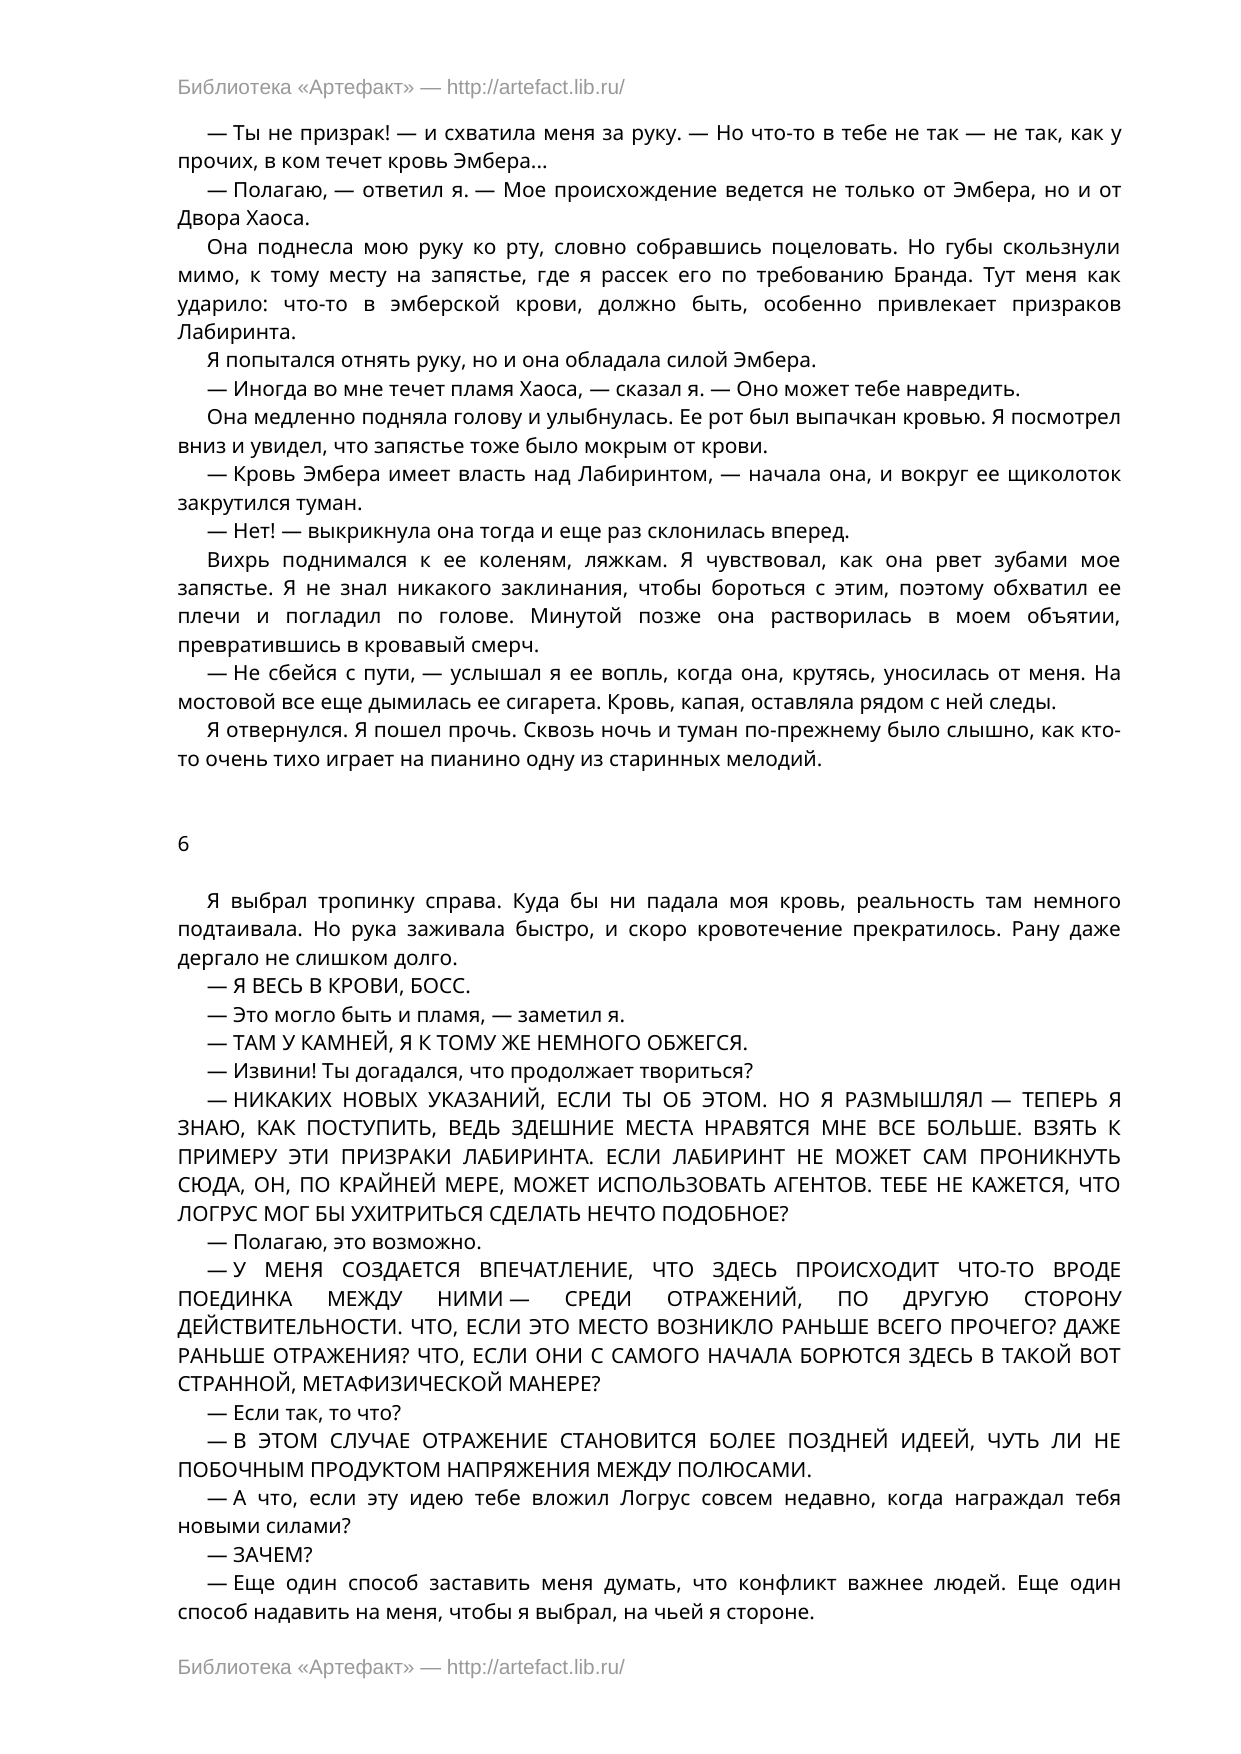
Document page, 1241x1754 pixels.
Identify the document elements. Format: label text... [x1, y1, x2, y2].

text — Иногда во мне течет пламя Хаоса, — сказал я. — Оно может тебе навредить. [177, 374, 1122, 402]
text Она поднесла мою руку ко рту, словно собравшись поцеловать. Но губы скользнули мимо, к тому месту на запястье, где я рассек его по требованию Бранда. Тут меня как ударило: что-то в эмберской крови, должно быть, особенно привлекает призраков Лабиринта. [177, 232, 1122, 346]
text — Извини! Ты догадался, что продолжает твориться? [177, 1057, 1122, 1085]
text — В ЭТОМ СЛУЧАЕ ОТРАЖЕНИЕ СТАНОВИТСЯ БОЛЕЕ ПОЗДНЕЙ ИДЕЕЙ, ЧУТЬ ЛИ НЕ ПОБОЧНЫМ ПРОДУКТОМ НАПРЯЖЕНИЯ МЕЖДУ ПОЛЮСАМИ. [177, 1426, 1122, 1483]
text — Полагаю, — ответил я. — Мое происхождение ведется не только от Эмбера, но и от Двора Хаоса. [177, 175, 1122, 232]
text — Не сбейся с пути, — услышал я ее вопль, когда она, крутясь, уносилась от меня. На мостовой все еще дымилась ее сигарета. Кровь, капая, оставляла рядом с ней следы. [177, 658, 1122, 715]
text Я выбрал тропинку справа. Куда бы ни падала моя кровь, реальность там немного подтаивала. Но рука заживала быстро, и скоро кровотечение прекратилось. Рану даже дергало не слишком долго. [177, 886, 1122, 971]
text — Кровь Эмбера имеет власть над Лабиринтом, — начала она, и вокруг ее щиколоток закрутился туман. [177, 459, 1122, 516]
text — Еще один способ заставить меня думать, что конфликт важнее людей. Еще один способ надавить на меня, чтобы я выбрал, на чьей я стороне. [177, 1568, 1122, 1625]
text — Если так, то что? [177, 1398, 1122, 1426]
text — Полагаю, это возможно. [177, 1227, 1122, 1256]
text Я попытался отнять руку, но и она обладала силой Эмбера. [177, 346, 1122, 374]
text — Ты не призрак! — и схватила меня за руку. — Но что-то в тебе не так — не так, как у прочих, в ком течет кровь Эмбера... [177, 118, 1122, 175]
text — ТАМ У КАМНЕЙ, Я К ТОМУ ЖЕ НЕМНОГО ОБЖЕГСЯ. [177, 1028, 1122, 1057]
text — Я ВЕСЬ В КРОВИ, БОСС. [177, 971, 1122, 1000]
text — А что, если эту идею тебе вложил Логрус совсем недавно, когда награждал тебя новыми силами? [177, 1483, 1122, 1540]
text Я отвернулся. Я пошел прочь. Сквозь ночь и туман по-прежнему было слышно, как кто-то очень тихо играет на пианино одну из старинных мелодий. [177, 715, 1122, 772]
text — Нет! — выкрикнула она тогда и еще раз склонилась вперед. [177, 516, 1122, 545]
text Она медленно подняла голову и улыбнулась. Ее рот был выпачкан кровью. Я посмотрел вниз и увидел, что запястье тоже было мокрым от крови. [177, 402, 1122, 459]
text — ЗАЧЕМ? [177, 1540, 1122, 1568]
text 6 [177, 829, 1122, 857]
text Вихрь поднимался к ее коленям, ляжкам. Я чувствовал, как она рвет зубами мое запястье. Я не знал никакого заклинания, чтобы бороться с этим, поэтому обхватил ее плечи и погладил по голове. Минутой позже она растворилась в моем объятии, превратившись в кровавый смерч. [177, 545, 1122, 658]
text — Это могло быть и пламя, — заметил я. [177, 1000, 1122, 1028]
text — У МЕНЯ СОЗДАЕТСЯ ВПЕЧАТЛЕНИЕ, ЧТО ЗДЕСЬ ПРОИСХОДИТ ЧТО-ТО ВРОДЕ ПОЕДИНКА МЕЖДУ НИМИ — СРЕДИ ОТРАЖЕНИЙ, ПО ДРУГУЮ СТОРОНУ ДЕЙСТВИТЕЛЬНОСТИ. ЧТО, ЕСЛИ ЭТО МЕСТО ВОЗНИКЛО РАНЬШЕ ВСЕГО ПРОЧЕГО? ДАЖЕ РАНЬШЕ ОТРАЖЕНИЯ? ЧТО, ЕСЛИ ОНИ С САМОГО НАЧАЛА БОРЮТСЯ ЗДЕСЬ В ТАКОЙ ВОТ СТРАННОЙ, МЕТАФИЗИЧЕСКОЙ МАНЕРЕ? [177, 1256, 1122, 1398]
text — НИКАКИХ НОВЫХ УКАЗАНИЙ, ЕСЛИ ТЫ ОБ ЭТОМ. НО Я РАЗМЫШЛЯЛ — ТЕПЕРЬ Я ЗНАЮ, КАК ПОСТУПИТЬ, ВЕДЬ ЗДЕШНИЕ МЕСТА НРАВЯТСЯ МНЕ ВСЕ БОЛЬШЕ. ВЗЯТЬ К ПРИМЕРУ ЭТИ ПРИЗРАКИ ЛАБИРИНТА. ЕСЛИ ЛАБИРИНТ НЕ МОЖЕТ САМ ПРОНИКНУТЬ СЮДА, ОН, ПО КРАЙНЕЙ МЕРЕ, МОЖЕТ ИСПОЛЬЗОВАТЬ АГЕНТОВ. ТЕБЕ НЕ КАЖЕТСЯ, ЧТО ЛОГРУС МОГ БЫ УХИТРИТЬСЯ СДЕЛАТЬ НЕЧТО ПОДОБНОЕ? [177, 1085, 1122, 1227]
